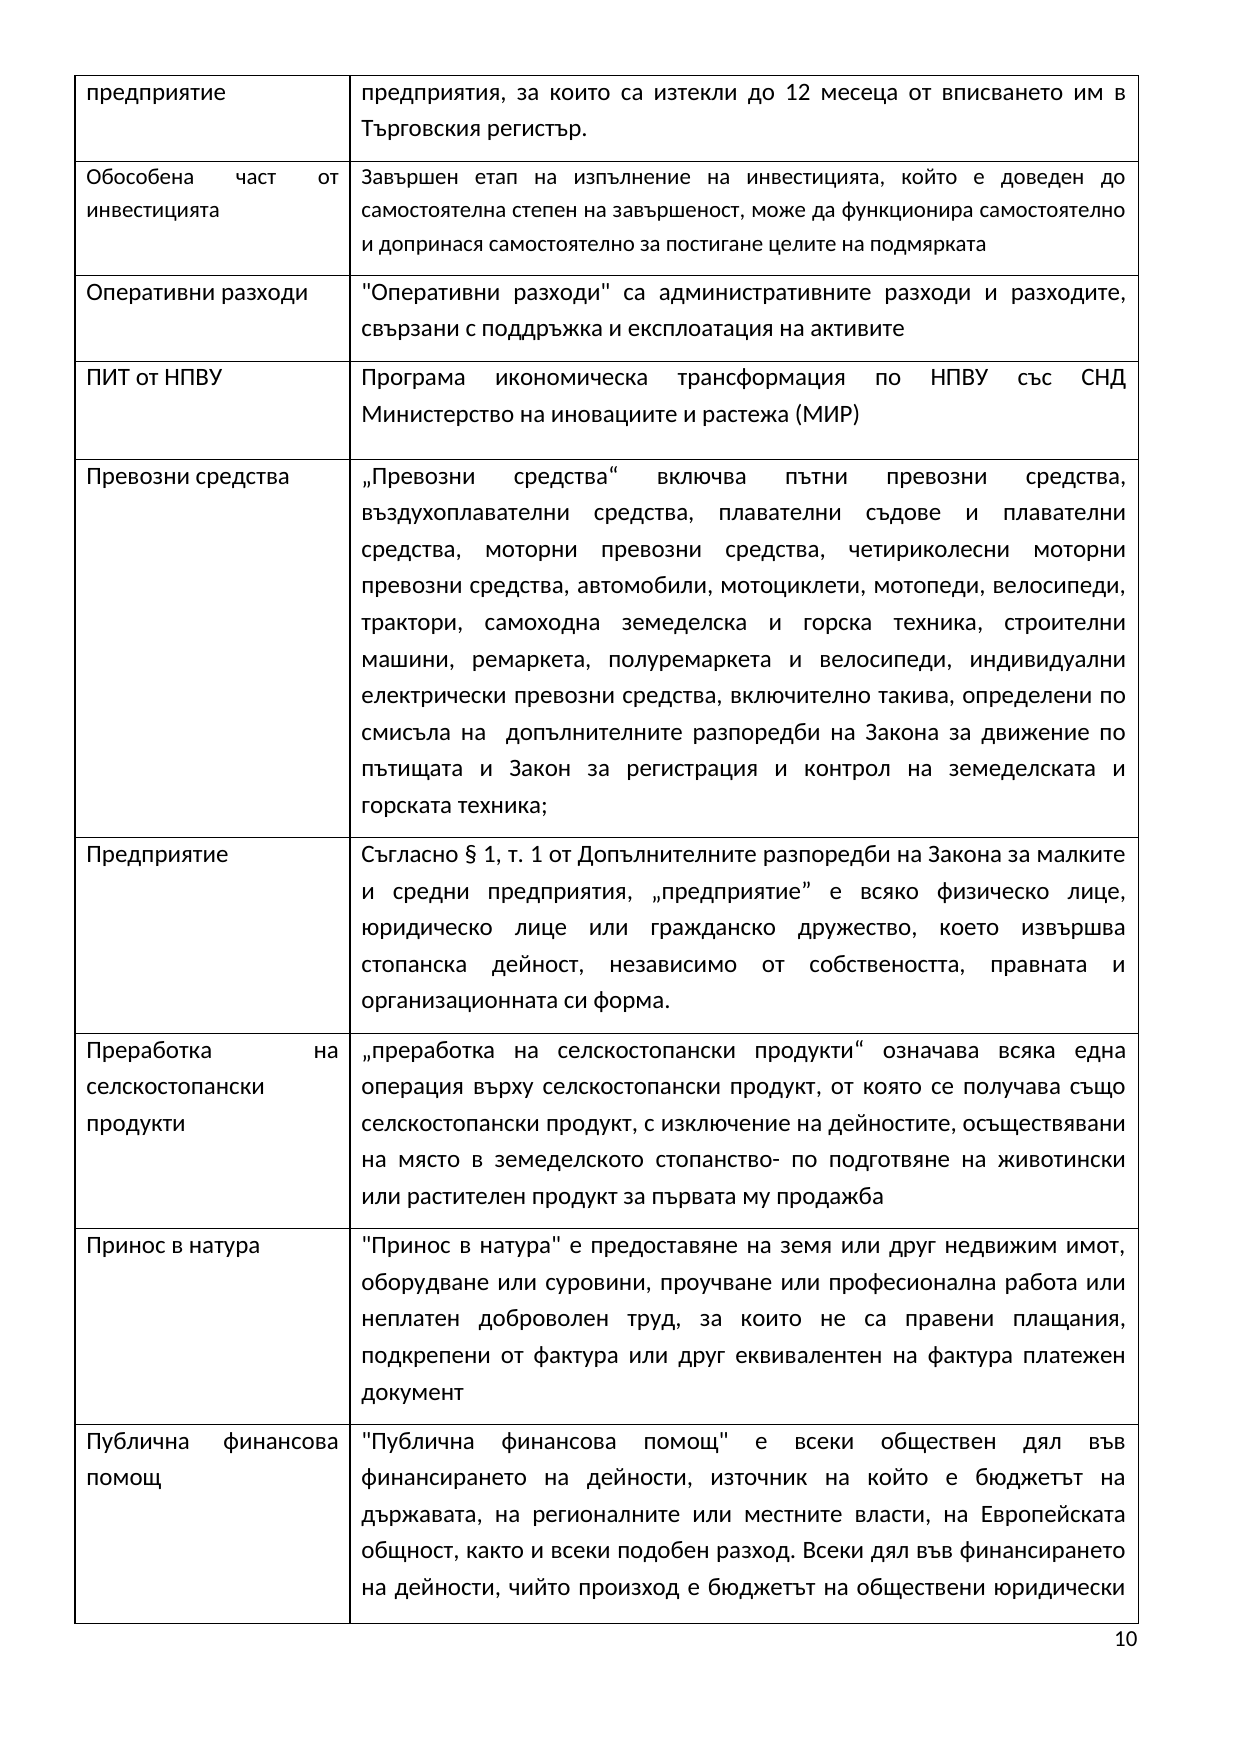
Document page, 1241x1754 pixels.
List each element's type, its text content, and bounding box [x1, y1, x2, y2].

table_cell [76, 1425, 349, 1623]
table_cell Принос в натура [76, 1229, 349, 1424]
table_cell "Оперативни разходи" са административните разходи и разходите, свързани с поддръжка и експлоатация на активите [351, 276, 1138, 361]
table_cell Превозни средства [76, 460, 349, 837]
table_cell Предприятие [76, 838, 349, 1033]
table_cell ПИТ от НПВУ [76, 362, 349, 459]
table_cell „преработка на селскостопански продукти“ означава всяка една операция върху селскостопански продукт, от която се получава също селскостопански продукт, с изключение на дейностите, осъществявани на място в земеделското стопанство- по подготвяне на животински или растителен продукт за първата му продажба [351, 1034, 1138, 1228]
table_cell Обособена част от инвестицията [76, 162, 349, 275]
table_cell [351, 76, 1138, 161]
table_cell Преработка на селскостопански продукти [76, 1034, 349, 1228]
table_cell „Превозни средства“ включва пътни превозни средства, въздухоплавателни средства, плавателни съдове и плавателни средства, моторни превозни средства, четириколесни моторни превозни средства, автомобили, мотоциклети, мотопеди, велосипеди, трактори, самоходна земеделска и горска техника, строителни машини, ремаркета, полуремаркета и велосипеди, индивидуални електрически превозни средства, включително такива, определени по смисъла на допълнителните разпоредби на Закона за движение по пътищата и Закон за регистрация и контрол на земеделската и горската техника; [351, 460, 1138, 837]
table_cell "Принос в натура" е предоставяне на земя или друг недвижим имот, оборудване или суровини, проучване или професионална работа или неплатен доброволен труд, за които не са правени плащания, подкрепени от фактура или друг еквивалентен на фактура платежен документ [351, 1229, 1138, 1424]
table_cell Програма икономическа трансформация по НПВУ със СНД Министерство на иновациите и растежа (МИР) [351, 362, 1138, 459]
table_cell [76, 76, 349, 161]
table_cell Завършен етап на изпълнение на инвестицията, който е доведен до самостоятелна степен на завършеност, може да функционира самостоятелно и допринася самостоятелно за постигане целите на подмярката [351, 162, 1138, 275]
table_cell Съгласно § 1, т. 1 от Допълнителните разпоредби на Закона за малките и средни предприятия, „предприятие” е всяко физическо лице, юридическо лице или гражданско дружество, което извършва стопанска дейност, независимо от собствеността, правната и организационната си форма. [351, 838, 1138, 1033]
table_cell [351, 1425, 1138, 1623]
table_cell Оперативни разходи [76, 276, 349, 361]
